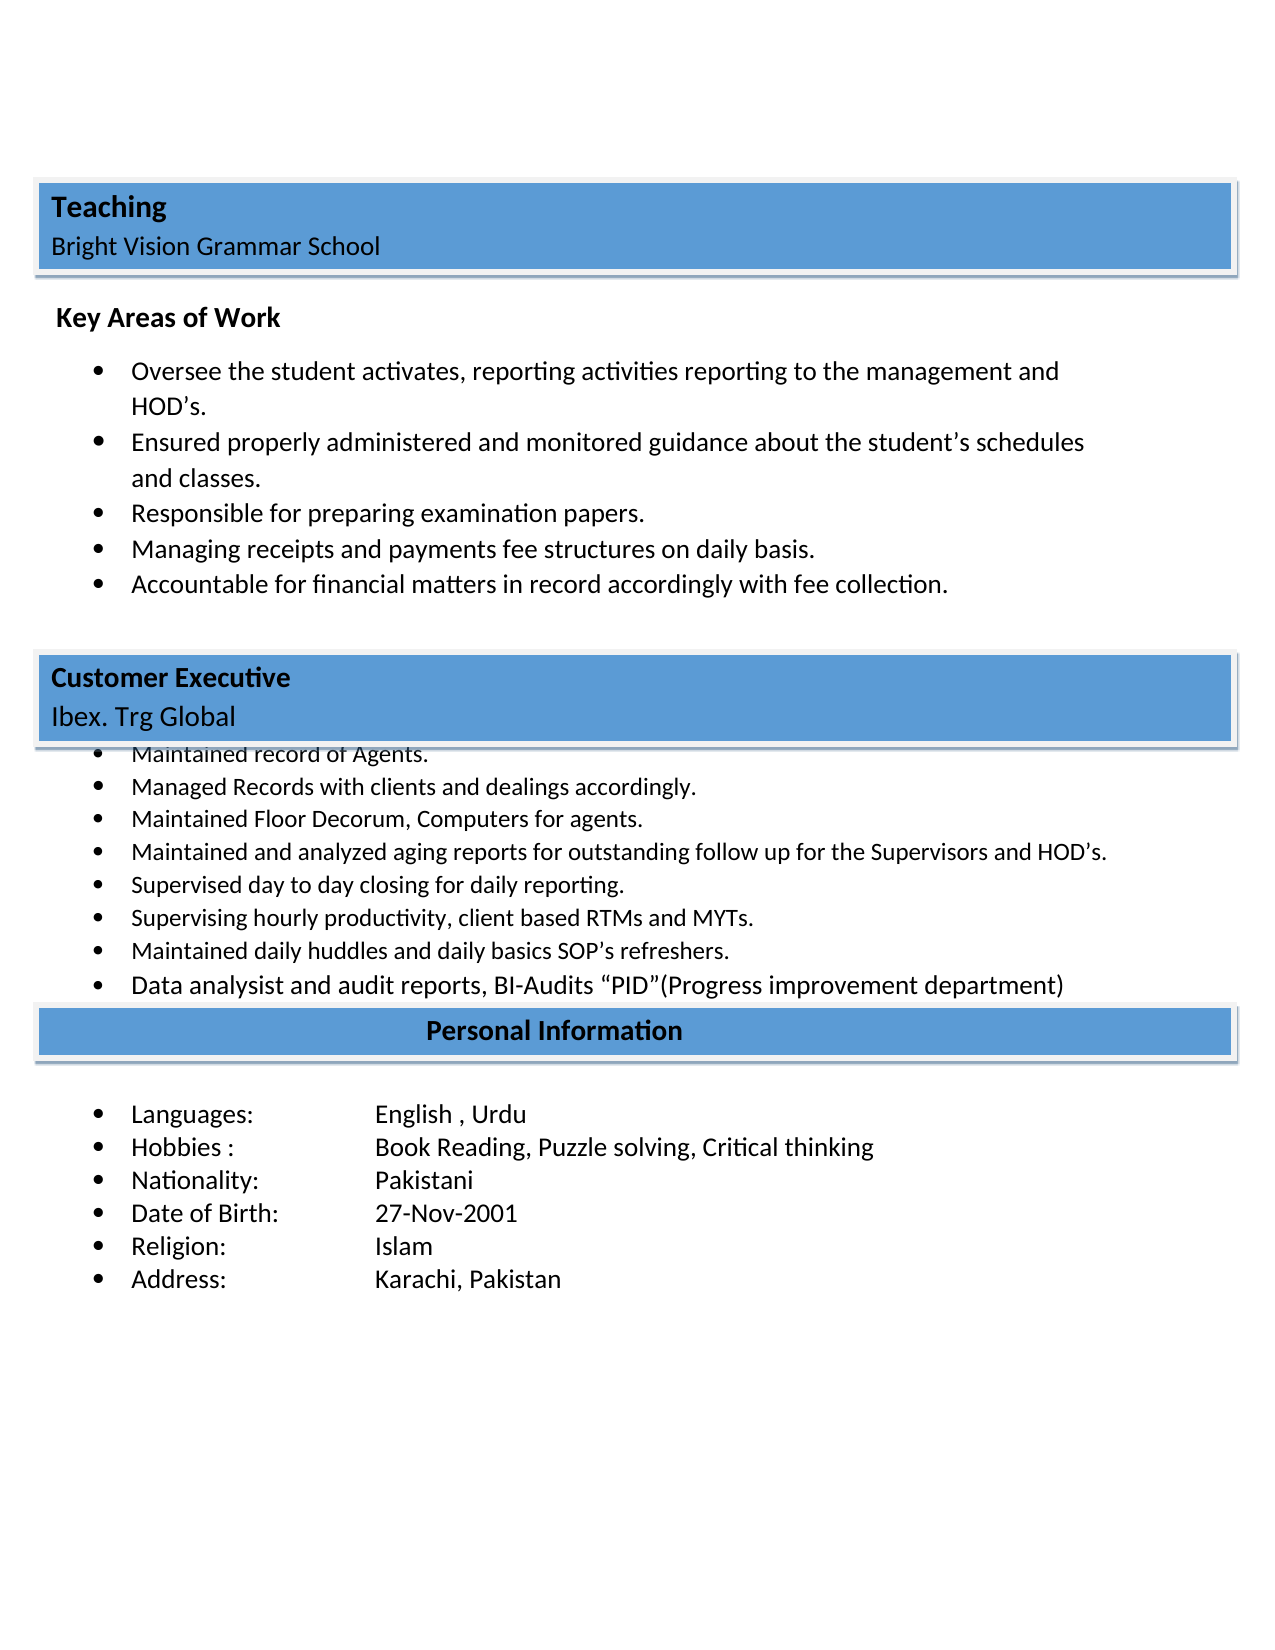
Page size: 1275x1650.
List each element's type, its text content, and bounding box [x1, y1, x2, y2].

text Key Areas of Work [56, 299, 1125, 334]
list Data analysist and audit reports, BI-Audits “PID”(Progress improvement department) [94, 968, 1125, 1002]
list Religion: Islam [94, 1229, 1125, 1262]
list Hobbies : Book Reading, Puzzle solving, Critical thinking [94, 1130, 1125, 1163]
list Supervised day to day closing for daily reporting. [94, 869, 1125, 900]
list Maintained daily huddles and daily basics SOP’s refreshers. [94, 935, 1125, 966]
list Maintained and analyzed aging reports for outstanding follow up for the Supervisors and HOD’s. [94, 836, 1125, 867]
list Date of Birth: 27-Nov-2001 [94, 1196, 1125, 1229]
list Responsible for preparing examination papers. [94, 496, 1125, 529]
list Address: Karachi, Pakistan [94, 1262, 1125, 1295]
list Nationality: Pakistani [94, 1163, 1125, 1196]
list Managing receipts and payments fee structures on daily basis. [94, 532, 1125, 565]
list Maintained record of Agents. [94, 752, 1125, 768]
list Maintained Floor Decorum, Computers for agents. [94, 803, 1125, 834]
list Supervising hourly productivity, client based RTMs and MYTs. [94, 902, 1125, 933]
list Managed Records with clients and dealings accordingly. [94, 771, 1125, 801]
list Ensured properly administered and monitored guidance about the student’s schedules and classes. [94, 425, 1125, 494]
list Languages: English , Urdu [94, 1097, 1125, 1130]
list Accountable for financial matters in record accordingly with fee collection. [94, 568, 1125, 601]
list Oversee the student activates, reporting activities reporting to the management and HOD’s. [94, 354, 1125, 423]
